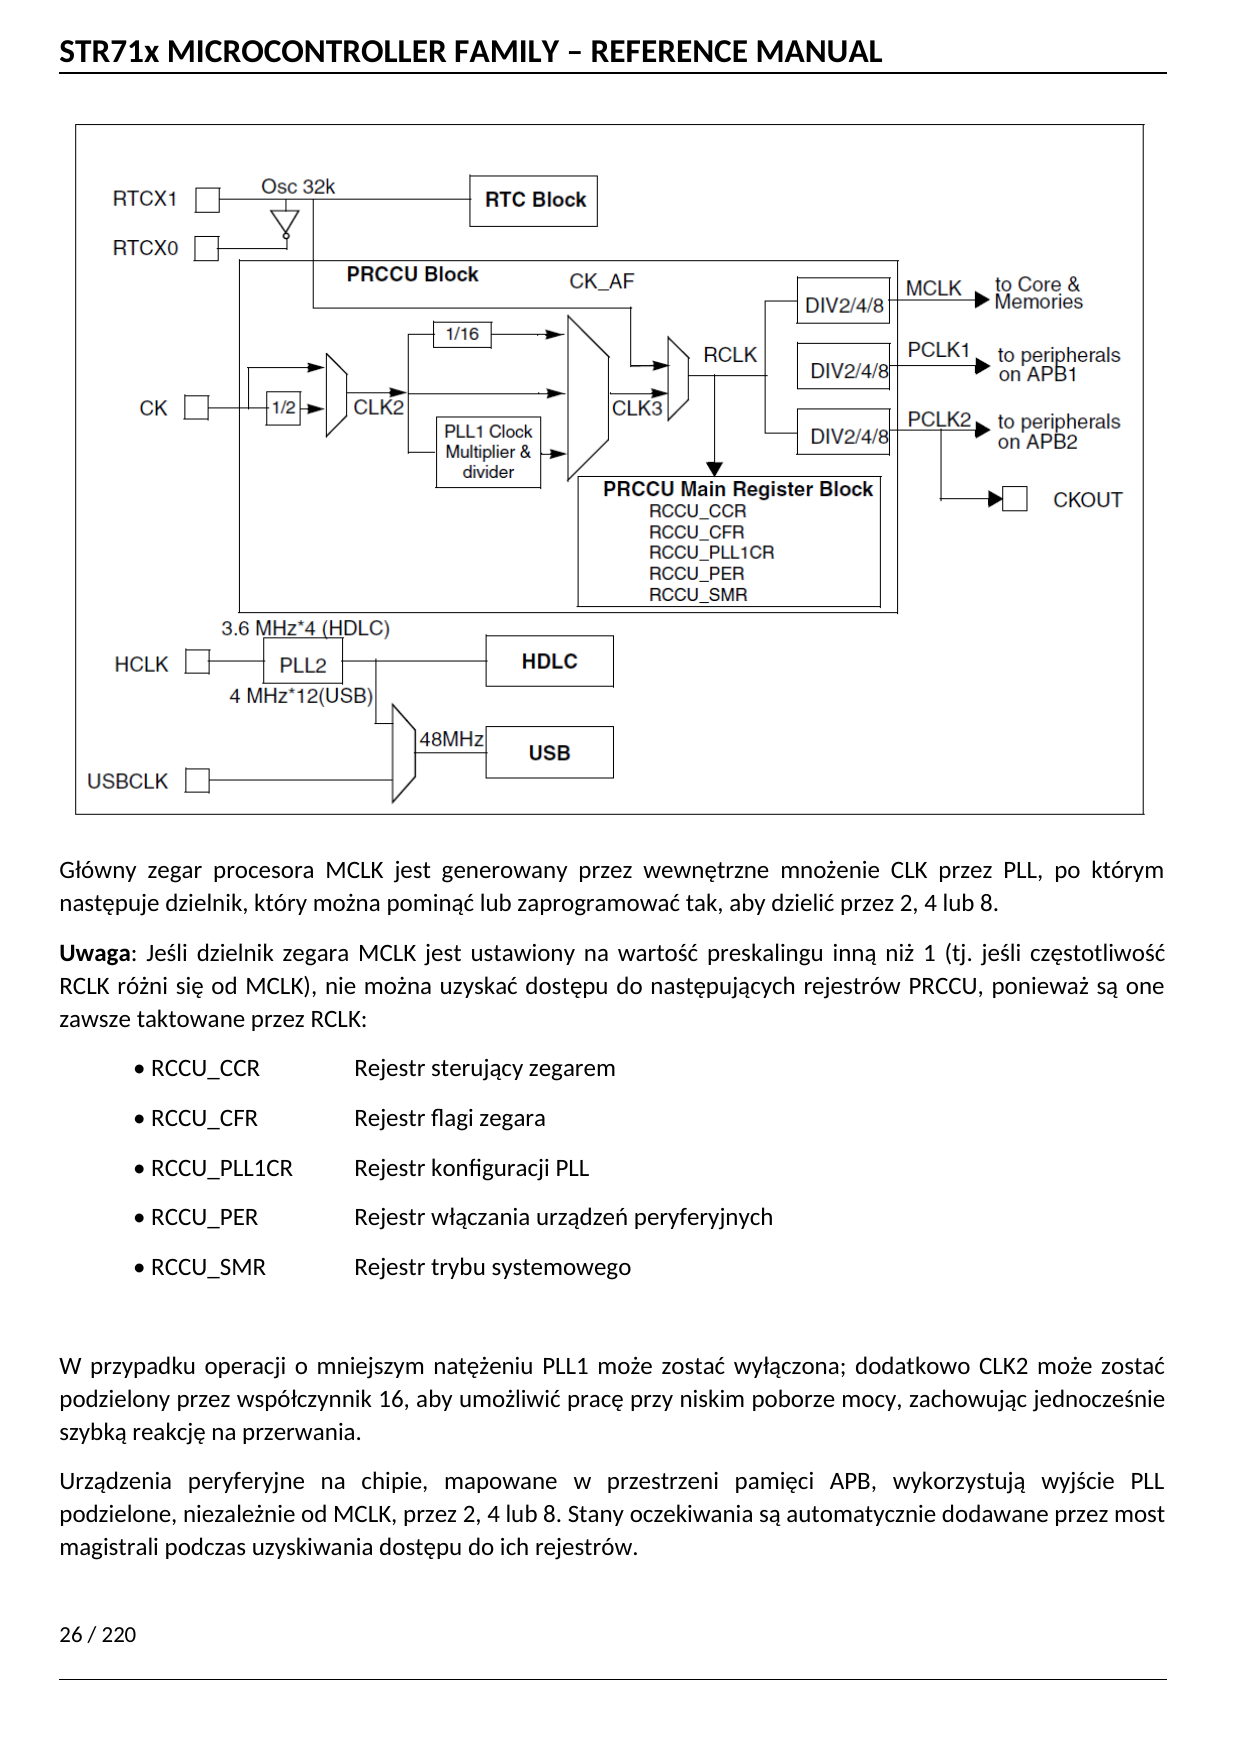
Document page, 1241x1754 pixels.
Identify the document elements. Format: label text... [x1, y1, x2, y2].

text • RCCU_CFR Rejestr flagi zegara [133, 1102, 1167, 1133]
text • RCCU_PLL1CR Rejestr konfiguracji PLL [133, 1152, 1167, 1182]
text Główny zegar procesora MCLK jest generowany przez wewnętrzne mnożenie CLK przez PLL, po którym następuje dzielnik, który można pominąć lub zaprogramować tak, aby dzielić przez 2, 4 lub 8. [59, 854, 1167, 918]
text Urządzenia peryferyjne na chipie, mapowane w przestrzeni pamięci APB, wykorzystują wyjście PLL podzielone, niezależnie od MCLK, przez 2, 4 lub 8. Stany oczekiwania są automatycznie dodawane przez most magistrali podczas uzyskiwania dostępu do ich rejestrów. [59, 1465, 1167, 1562]
text W przypadku operacji o mniejszym natężeniu PLL1 może zostać wyłączona; dodatkowo CLK2 może zostać podzielony przez współczynnik 16, aby umożliwić pracę przy niskim poborze mocy, zachowując jednocześnie szybką reakcję na przerwania. [59, 1350, 1167, 1446]
text • RCCU_PER Rejestr włączania urządzeń peryferyjnych [133, 1201, 1167, 1232]
text • RCCU_SMR Rejestr trybu systemowego [133, 1251, 1167, 1281]
text • RCCU_CCR Rejestr sterujący zegarem [133, 1052, 1167, 1083]
text Uwaga: Jeśli dzielnik zegara MCLK jest ustawiony na wartość preskalingu inną niż 1 (tj. jeśli częstotliwość RCLK różni się od MCLK), nie można uzyskać dostępu do następujących rejestrów PRCCU, ponieważ są one zawsze taktowane przez RCLK: [59, 937, 1167, 1033]
